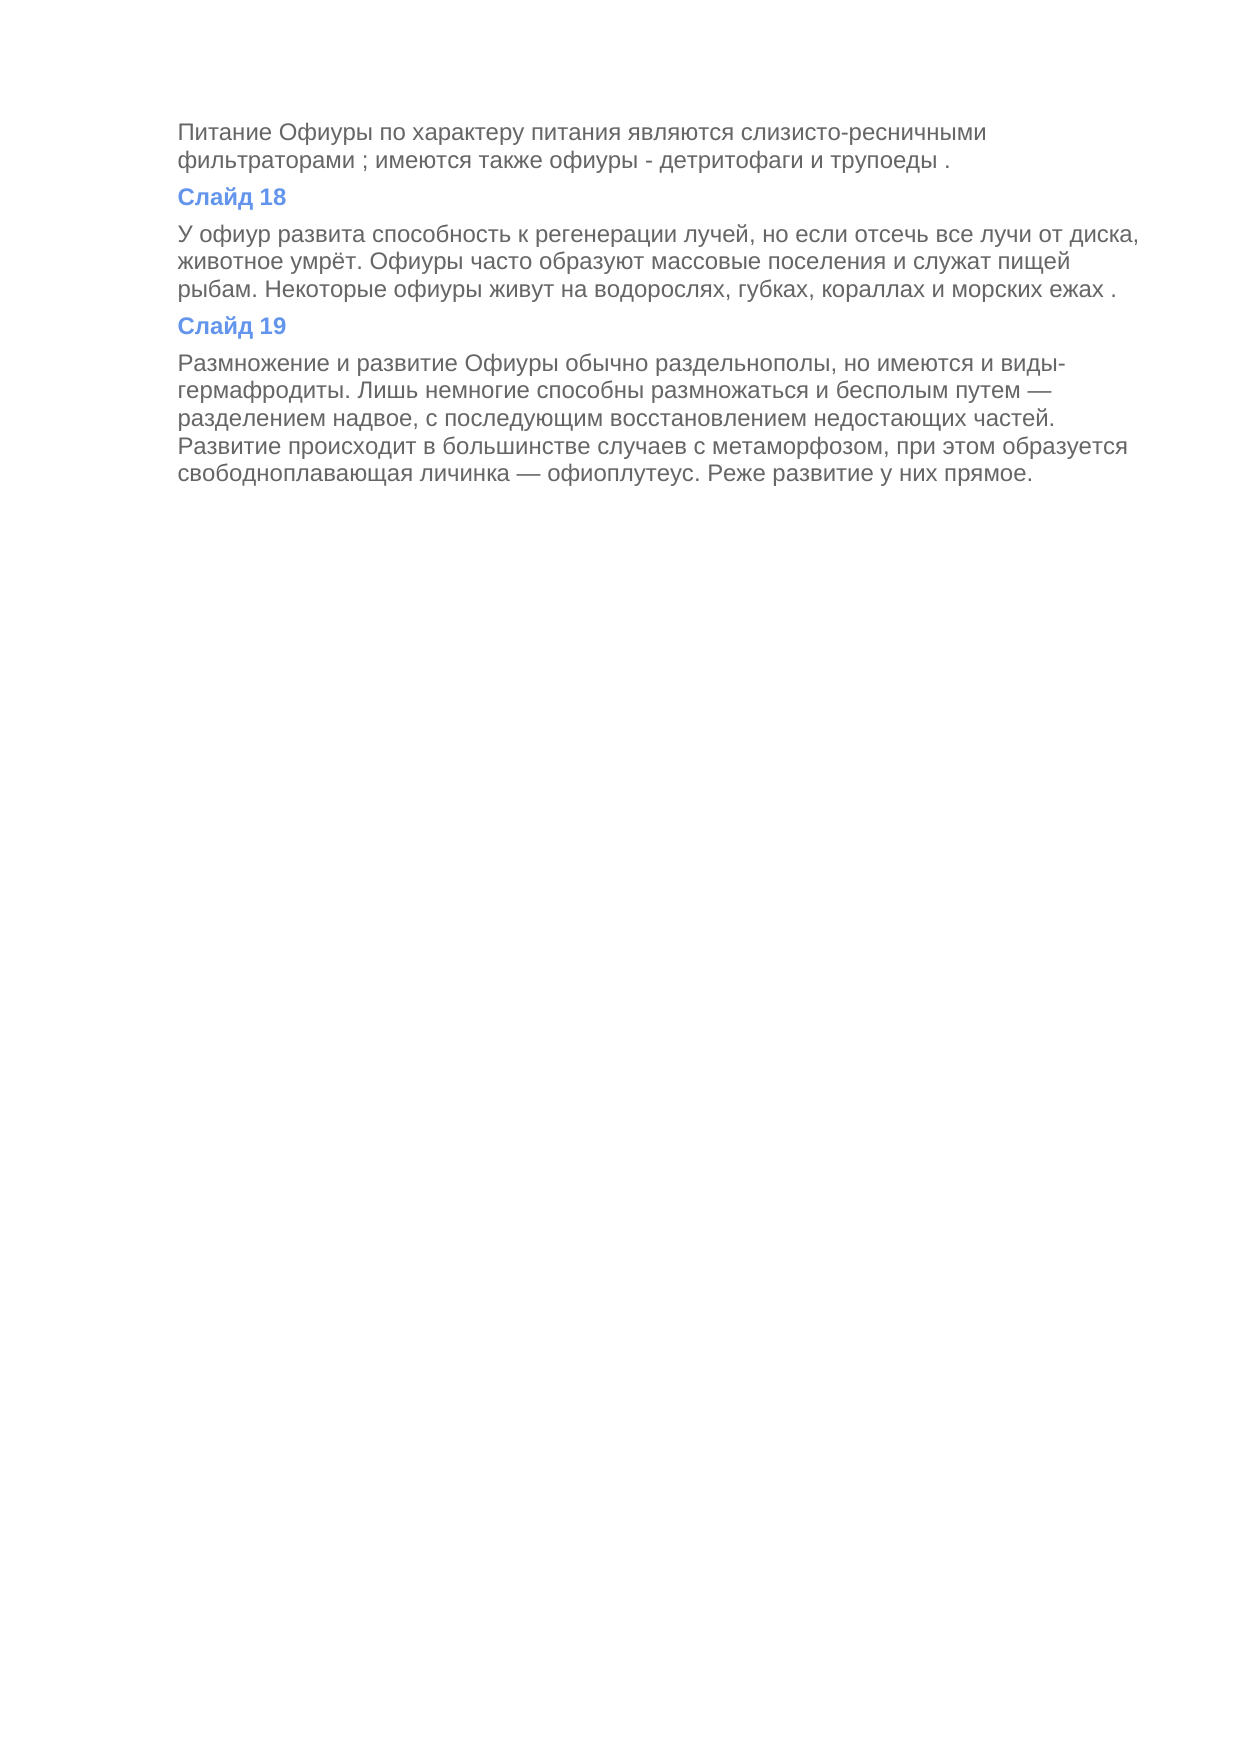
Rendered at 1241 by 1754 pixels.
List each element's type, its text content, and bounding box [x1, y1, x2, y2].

text Слайд 18 [177, 183, 1152, 210]
text Питание Офиуры по характеру питания являются слизисто-ресничными фильтраторами ; имеются также офиуры - детритофаги и трупоеды . [177, 118, 1152, 173]
text Слайд 19 [177, 312, 1152, 339]
text Размножение и развитие Офиуры обычно раздельнополы, но имеются и виды-гермафродиты. Лишь немногие способны размножаться и бесполым путем — разделением надвое, с последующим восстановлением недостающих частей. Развитие происходит в большинстве случаев с метаморфозом, при этом образуется свободноплавающая личинка — офиоплутеус. Реже развитие у них прямое. [177, 349, 1152, 487]
text У офиур развита способность к регенерации лучей, но если отсечь все лучи от диска, животное умрёт. Офиуры часто образуют массовые поселения и служат пищей рыбам. Некоторые офиуры живут на водорослях, губках, кораллах и морских ежах . [177, 220, 1152, 302]
